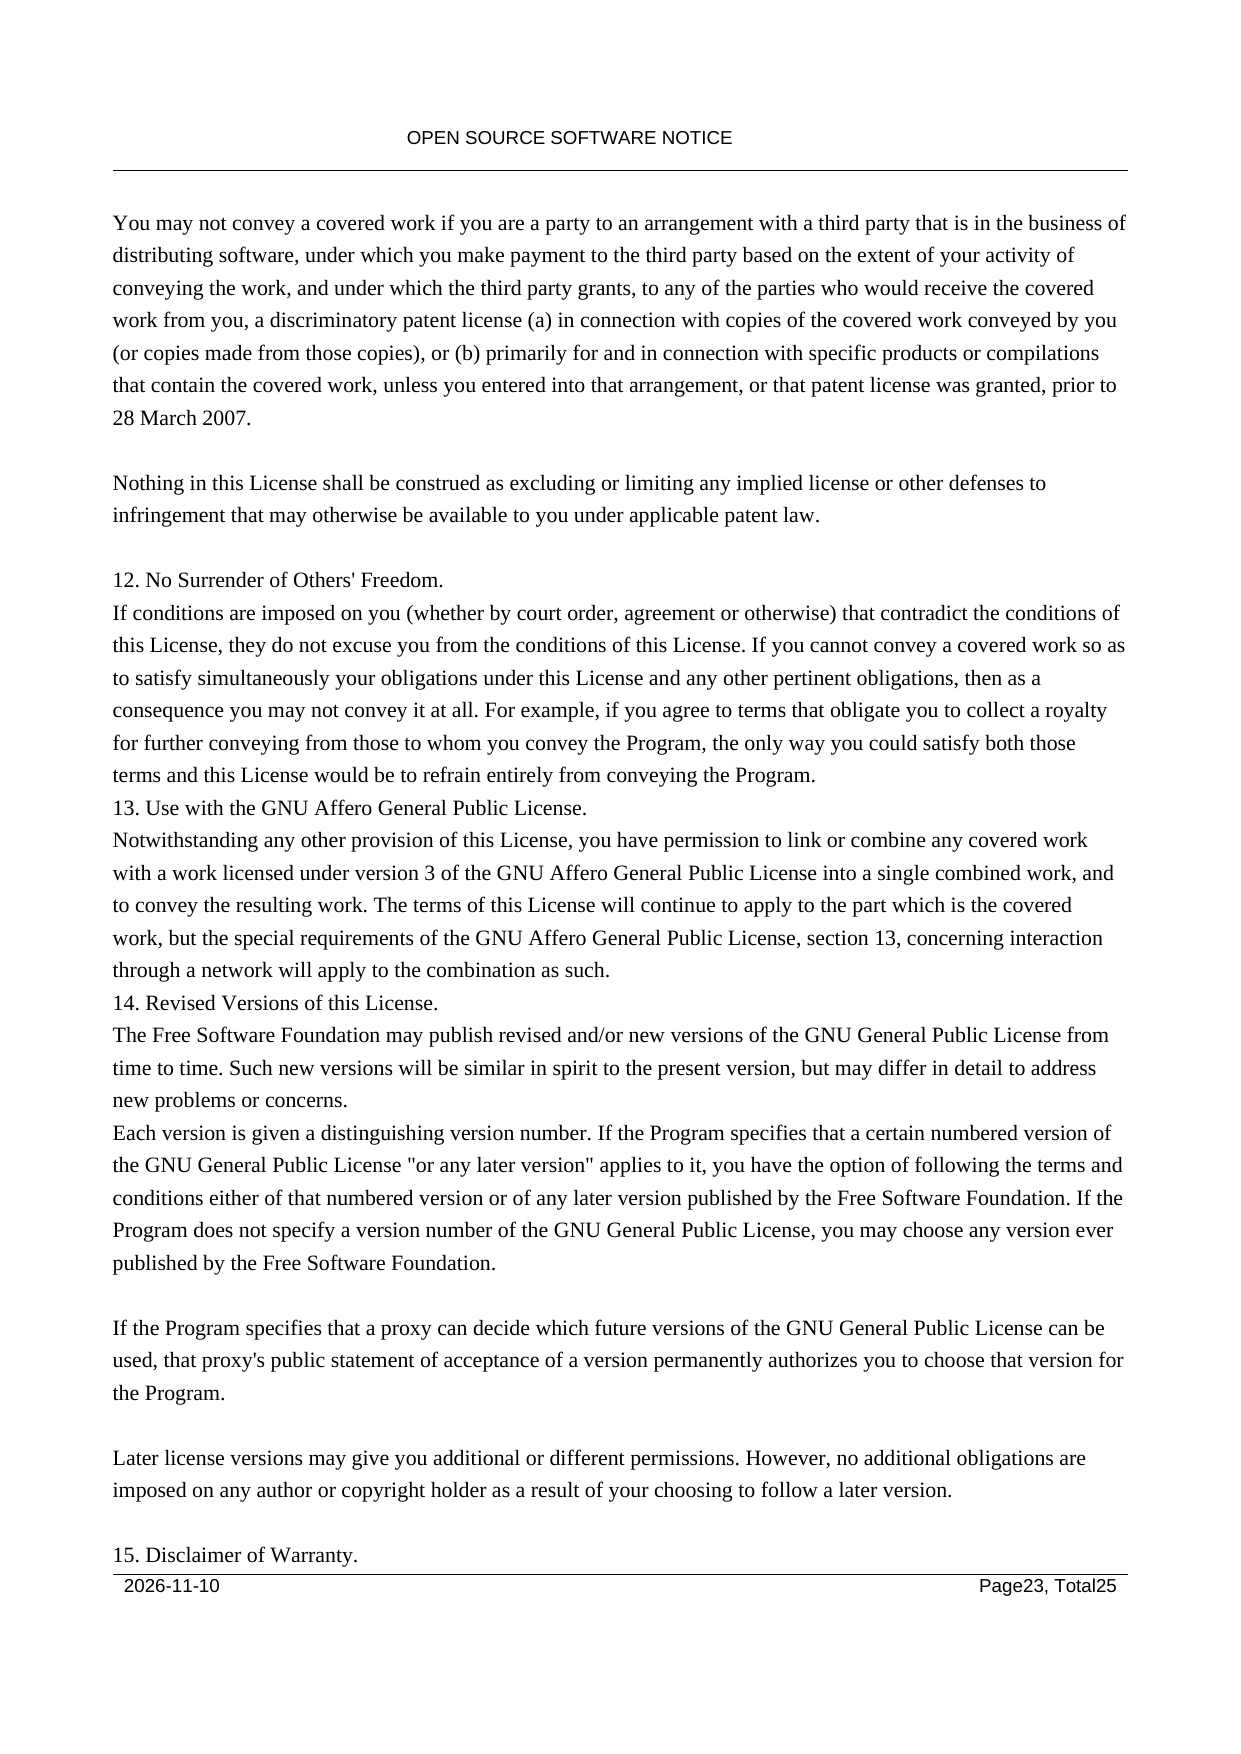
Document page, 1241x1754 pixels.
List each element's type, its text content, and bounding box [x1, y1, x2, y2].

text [112, 206, 1128, 434]
text 13. Use with the GNU Affero General Public License. [112, 791, 1128, 824]
text Each version is given a distinguishing version number. If the Program specifies that a certain numbered version of the GNU General Public License "or any later version" applies to it, you have the option of following the terms and conditions either of that numbered version or of any later version published by the Free Software Foundation. If the Program does not specify a version number of the GNU General Public License, you may choose any version ever published by the Free Software Foundation. [112, 1116, 1128, 1279]
text Later license versions may give you additional or different permissions. However, no additional obligations are imposed on any author or copyright holder as a result of your choosing to follow a later version. [112, 1441, 1128, 1506]
text If conditions are imposed on you (whether by court order, agreement or otherwise) that contradict the conditions of this License, they do not excuse you from the conditions of this License. If you cannot convey a covered work so as to satisfy simultaneously your obligations under this License and any other pertinent obligations, then as a consequence you may not convey it at all. For example, if you agree to terms that obligate you to collect a royalty for further conveying from those to whom you convey the Program, the only way you could satisfy both those terms and this License would be to refrain entirely from conveying the Program. [112, 596, 1128, 791]
text Nothing in this License shall be construed as excluding or limiting any implied license or other defenses to infringement that may otherwise be available to you under applicable patent law. [112, 466, 1128, 531]
text The Free Software Foundation may publish revised and/or new versions of the GNU General Public License from time to time. Such new versions will be similar in spirit to the present version, but may differ in detail to address new problems or concerns. [112, 1019, 1128, 1116]
text If the Program specifies that a proxy can decide which future versions of the GNU General Public License can be used, that proxy's public statement of acceptance of a version permanently authorizes you to choose that version for the Program. [112, 1311, 1128, 1409]
text 12. No Surrender of Others' Freedom. [112, 564, 1128, 596]
text 15. Disclaimer of Warranty. [112, 1539, 1128, 1571]
text Notwithstanding any other provision of this License, you have permission to link or combine any covered work with a work licensed under version 3 of the GNU Affero General Public License into a single combined work, and to convey the resulting work. The terms of this License will continue to apply to the part which is the covered work, but the special requirements of the GNU Affero General Public License, section 13, concerning interaction through a network will apply to the combination as such. [112, 824, 1128, 986]
text 14. Revised Versions of this License. [112, 986, 1128, 1019]
